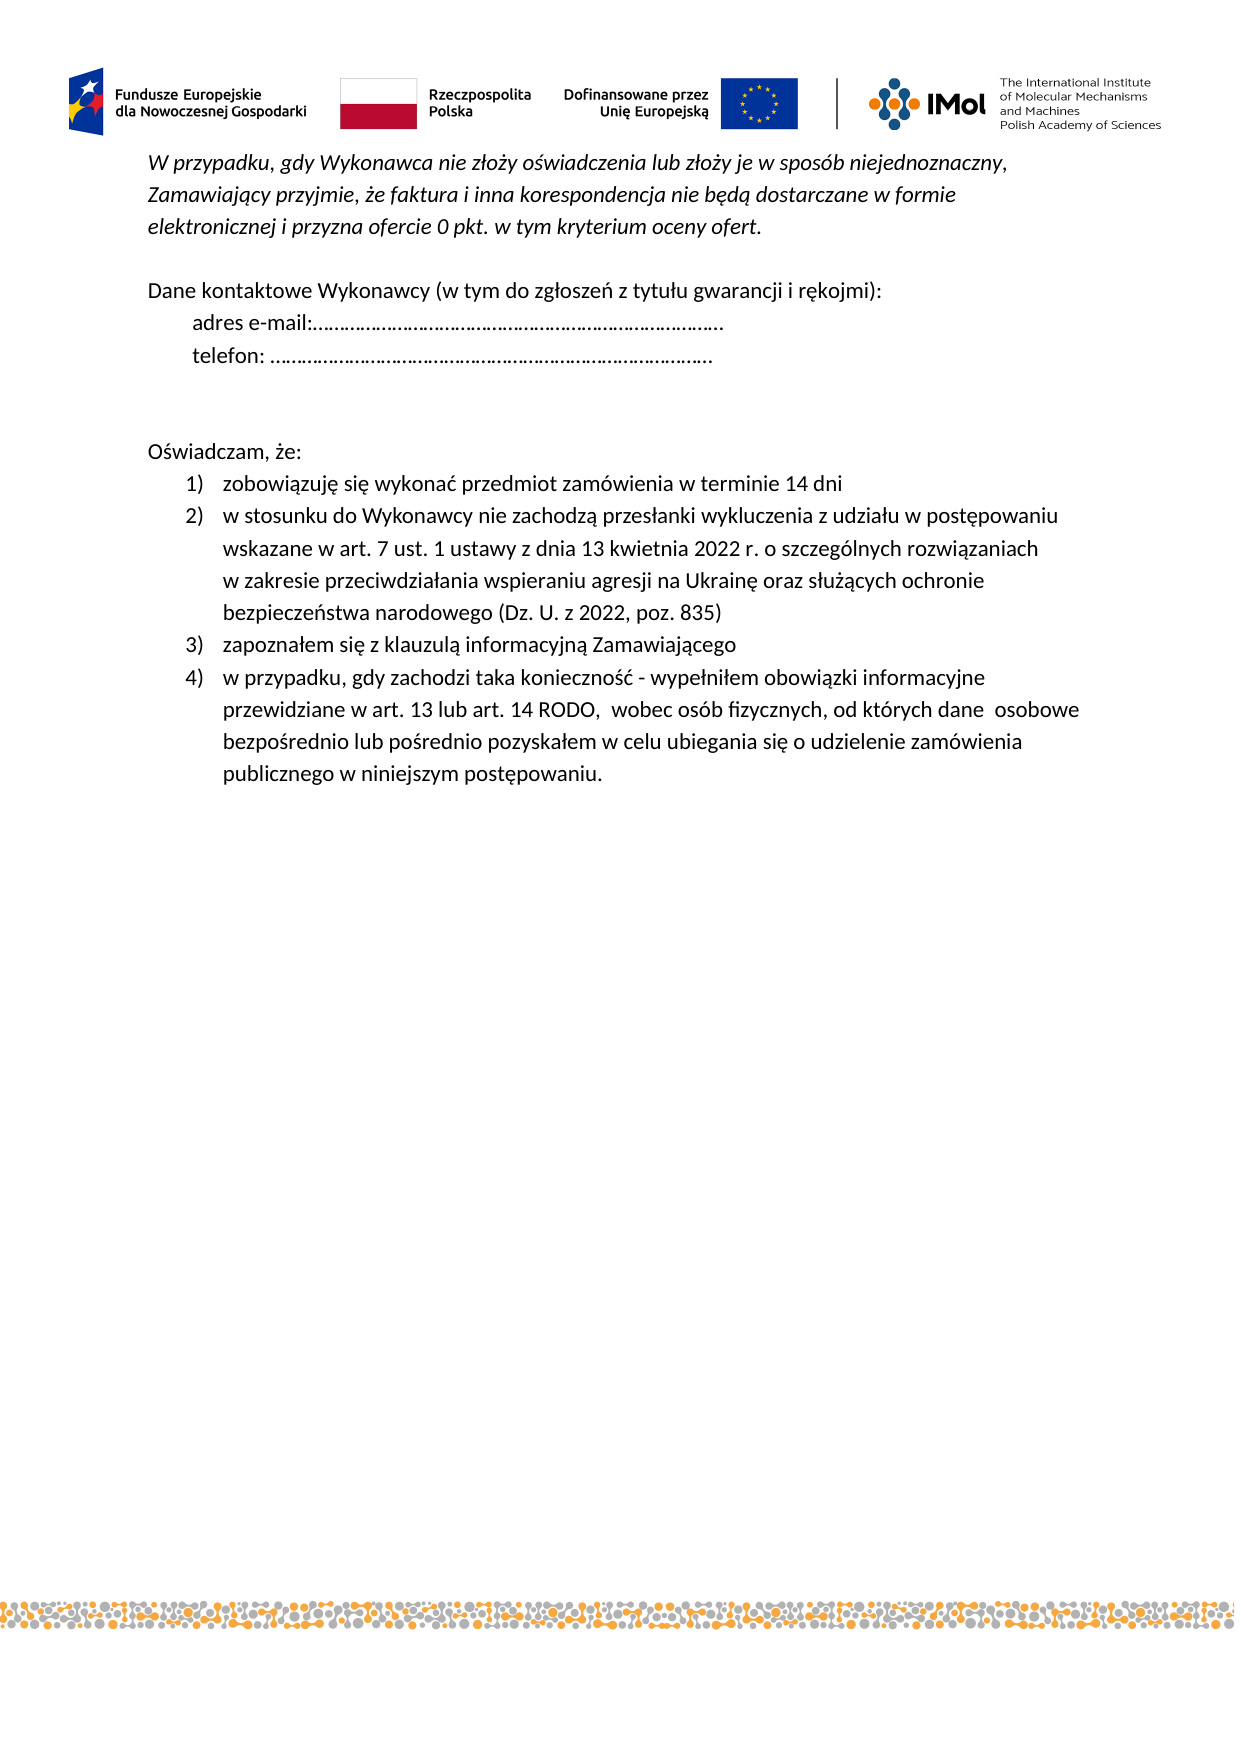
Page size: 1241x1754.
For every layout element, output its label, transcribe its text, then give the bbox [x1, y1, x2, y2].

list zobowiązuję się wykonać przedmiot zamówienia w terminie 14 dni [185, 469, 1093, 497]
text telefon: ………………………………………………………………………… [192, 341, 1093, 369]
text adres e-mail:…………………………………………………………………… [192, 308, 1093, 337]
text Dane kontaktowe Wykonawcy (w tym do zgłoszeń z tytułu gwarancji i rękojmi): [148, 276, 1093, 304]
list w stosunku do Wykonawcy nie zachodzą przesłanki wykluczenia z udziału w postępowaniu wskazane w art. 7 ust. 1 ustawy z dnia 13 kwietnia 2022 r. o szczególnych rozwiązaniach w zakresie przeciwdziałania wspieraniu agresji na Ukrainę oraz służących ochronie bezpieczeństwa narodowego (Dz. U. z 2022, poz. 835) [185, 502, 1093, 626]
text Oświadczam, że: [148, 437, 1093, 465]
picture [0, 0, 1235, 1639]
text W przypadku, gdy Wykonawca nie złoży oświadczenia lub złoży je w sposób niejednoznaczny, Zamawiający przyjmie, że faktura i inna korespondencja nie będą dostarczane w formie elektronicznej i przyzna ofercie 0 pkt. w tym kryterium oceny ofert. [148, 148, 1093, 240]
list w przypadku, gdy zachodzi taka konieczność - wypełniłem obowiązki informacyjne przewidziane w art. 13 lub art. 14 RODO, wobec osób fizycznych, od których dane osobowe bezpośrednio lub pośrednio pozyskałem w celu ubiegania się o udzielenie zamówienia publicznego w niniejszym postępowaniu. [185, 663, 1093, 787]
list zapoznałem się z klauzulą informacyjną Zamawiającego [185, 630, 1093, 658]
